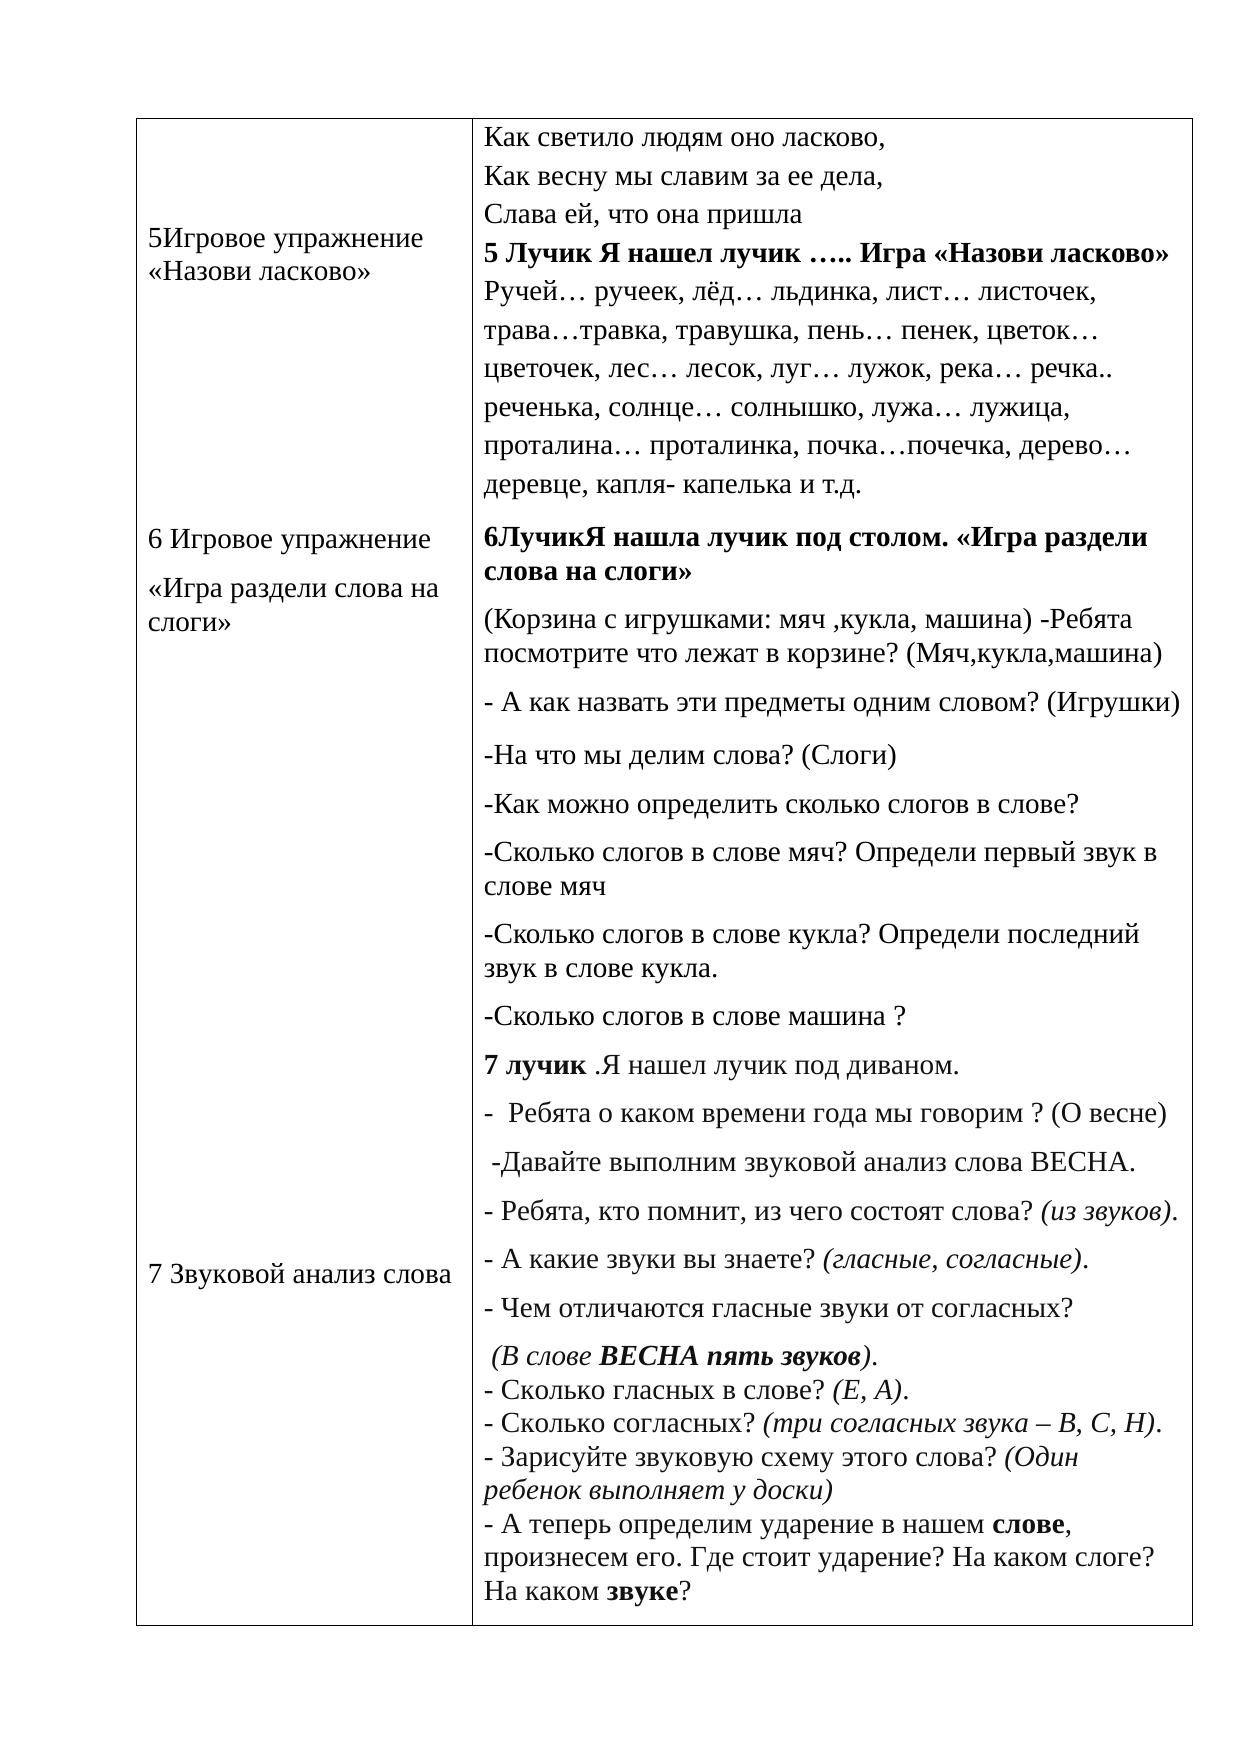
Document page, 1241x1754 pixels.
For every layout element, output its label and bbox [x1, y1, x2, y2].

table_cell [473, 119, 1192, 1625]
table_cell [137, 119, 472, 1625]
